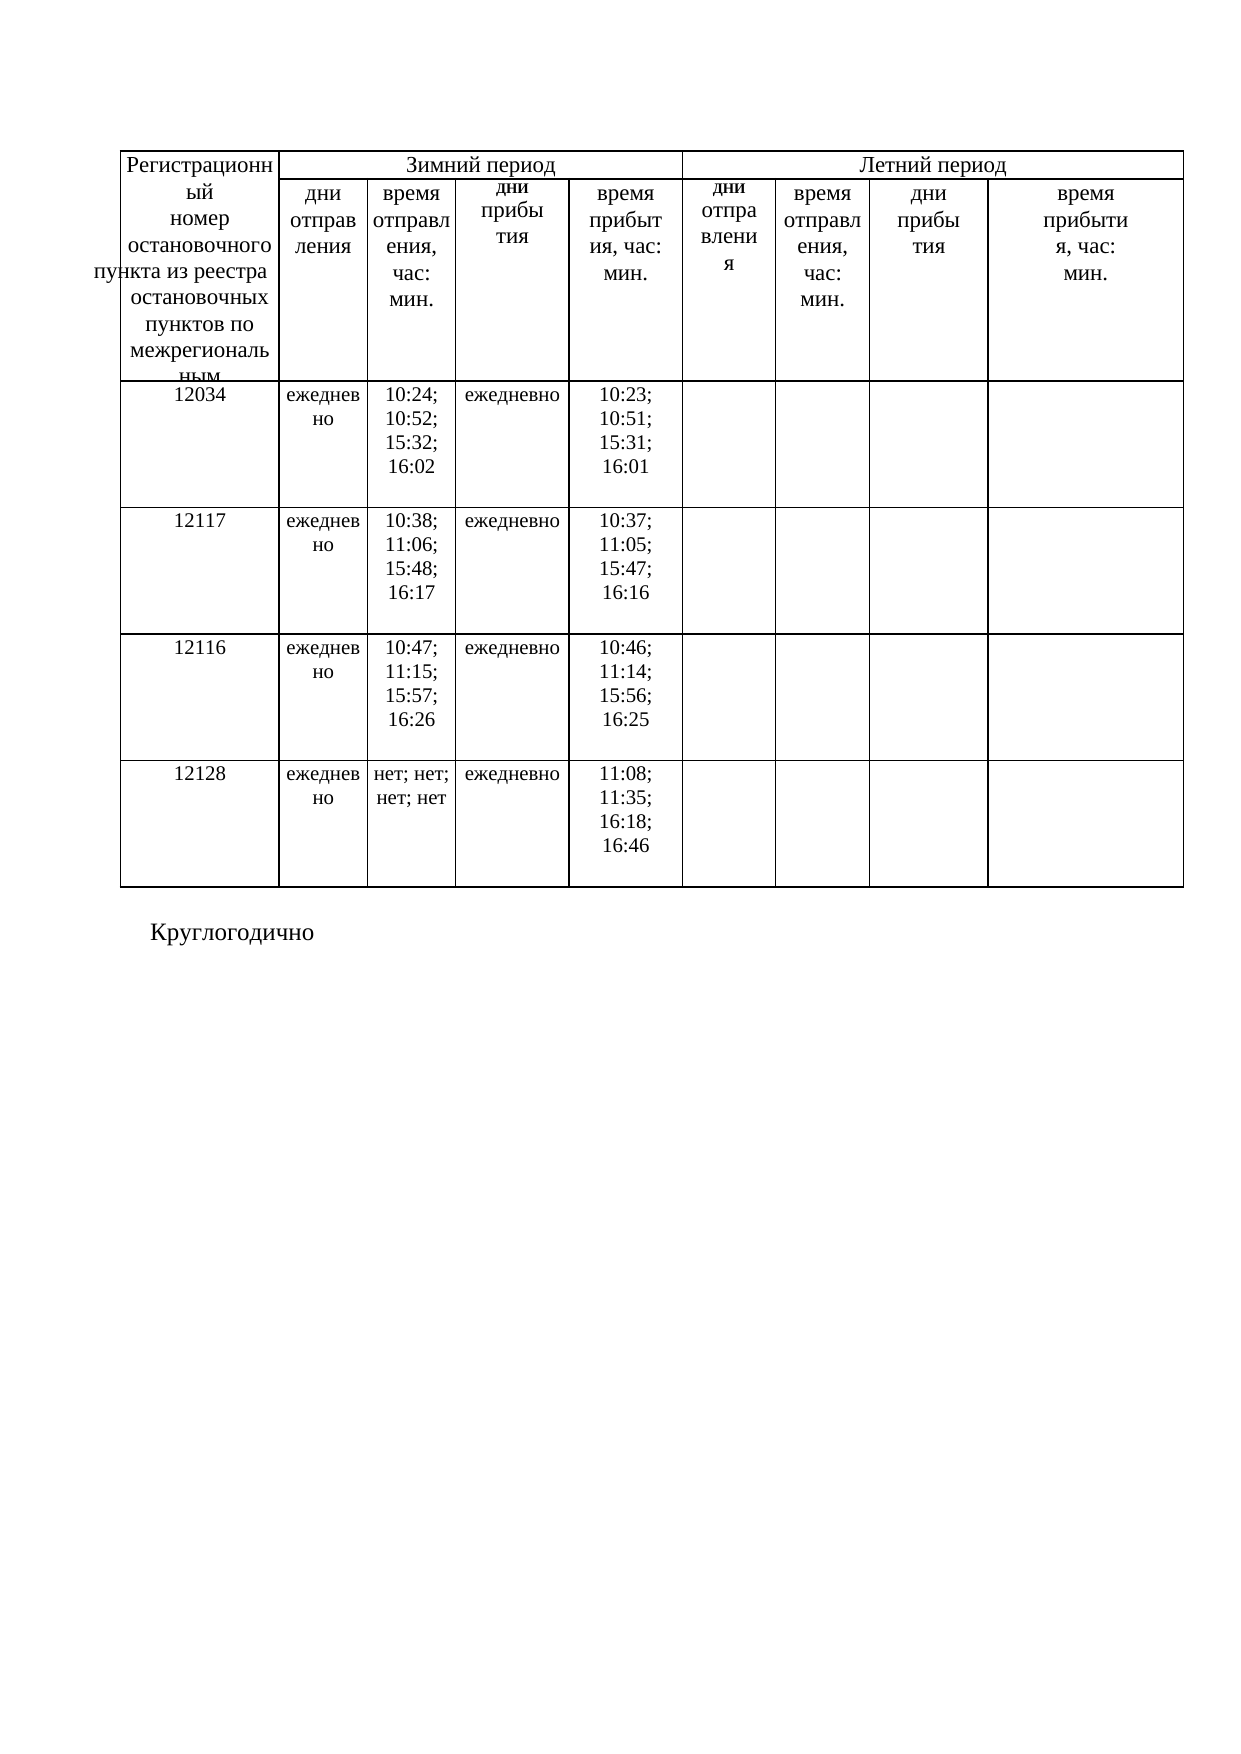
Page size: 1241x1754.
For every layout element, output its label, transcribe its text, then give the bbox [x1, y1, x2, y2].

text Круглогодично [150, 917, 1090, 945]
table_cell [683, 508, 775, 633]
table_cell ежедневно [280, 761, 367, 886]
table_cell [683, 761, 775, 886]
table_cell дни прибы тия [870, 180, 987, 380]
table_cell 12128 [121, 761, 278, 886]
table_cell 10:37; 11:05; 15:47; 16:16 [570, 508, 682, 633]
table_cell [989, 508, 1183, 633]
table_cell 12117 [121, 508, 278, 633]
table_header Летний период [683, 152, 1183, 178]
table_cell 12034 [121, 382, 278, 507]
table_cell [776, 761, 869, 886]
table_cell 10:23; 10:51; 15:31; 16:01 [570, 382, 682, 507]
table_cell ежедневно [456, 635, 568, 760]
table_cell ежедневно [280, 635, 367, 760]
table_cell ежедневно [280, 382, 367, 507]
table_cell ДНИ прибы тия [456, 180, 568, 380]
table_cell [989, 382, 1183, 507]
table_cell [776, 508, 869, 633]
table_cell 10:38; 11:06; 15:48; 16:17 [368, 508, 455, 633]
table_cell [683, 635, 775, 760]
table_cell [989, 635, 1183, 760]
table_cell время отправл ения, час: мин. [368, 180, 455, 380]
table_cell нет; нет; нет; нет [368, 761, 455, 886]
table_cell ежедневно [456, 382, 568, 507]
table_header Регистрационный номер остановочного пункта из реестра остановочных пунктов по межрегиональным маршрутам регулярных перевозок [121, 152, 278, 380]
table_cell 10:46; 11:14; 15:56; 16:25 [570, 635, 682, 760]
table_cell время прибыт ия, час: мин. [570, 180, 682, 380]
table_cell ежедневно [280, 508, 367, 633]
table_cell [776, 382, 869, 507]
table_cell [683, 382, 775, 507]
table_cell ежедневно [456, 508, 568, 633]
table_header Зимний период [280, 152, 682, 178]
table_cell 10:24; 10:52; 15:32; 16:02 [368, 382, 455, 507]
table_cell [989, 761, 1183, 886]
table_cell время прибыти я, час: мин. [989, 180, 1183, 380]
table_cell ежедневно [456, 761, 568, 886]
table_cell 10:47; 11:15; 15:57; 16:26 [368, 635, 455, 760]
table_cell [870, 508, 987, 633]
table_cell 12116 [121, 635, 278, 760]
table_cell 11:08; 11:35; 16:18; 16:46 [570, 761, 682, 886]
table_cell [870, 761, 987, 886]
table_cell дни отправ ления [280, 180, 367, 380]
table_cell [870, 635, 987, 760]
table_cell [870, 382, 987, 507]
table_cell ДНИ отпра влени я [683, 180, 775, 380]
table_cell время отправл ения, час: мин. [776, 180, 869, 380]
table_cell [776, 635, 869, 760]
